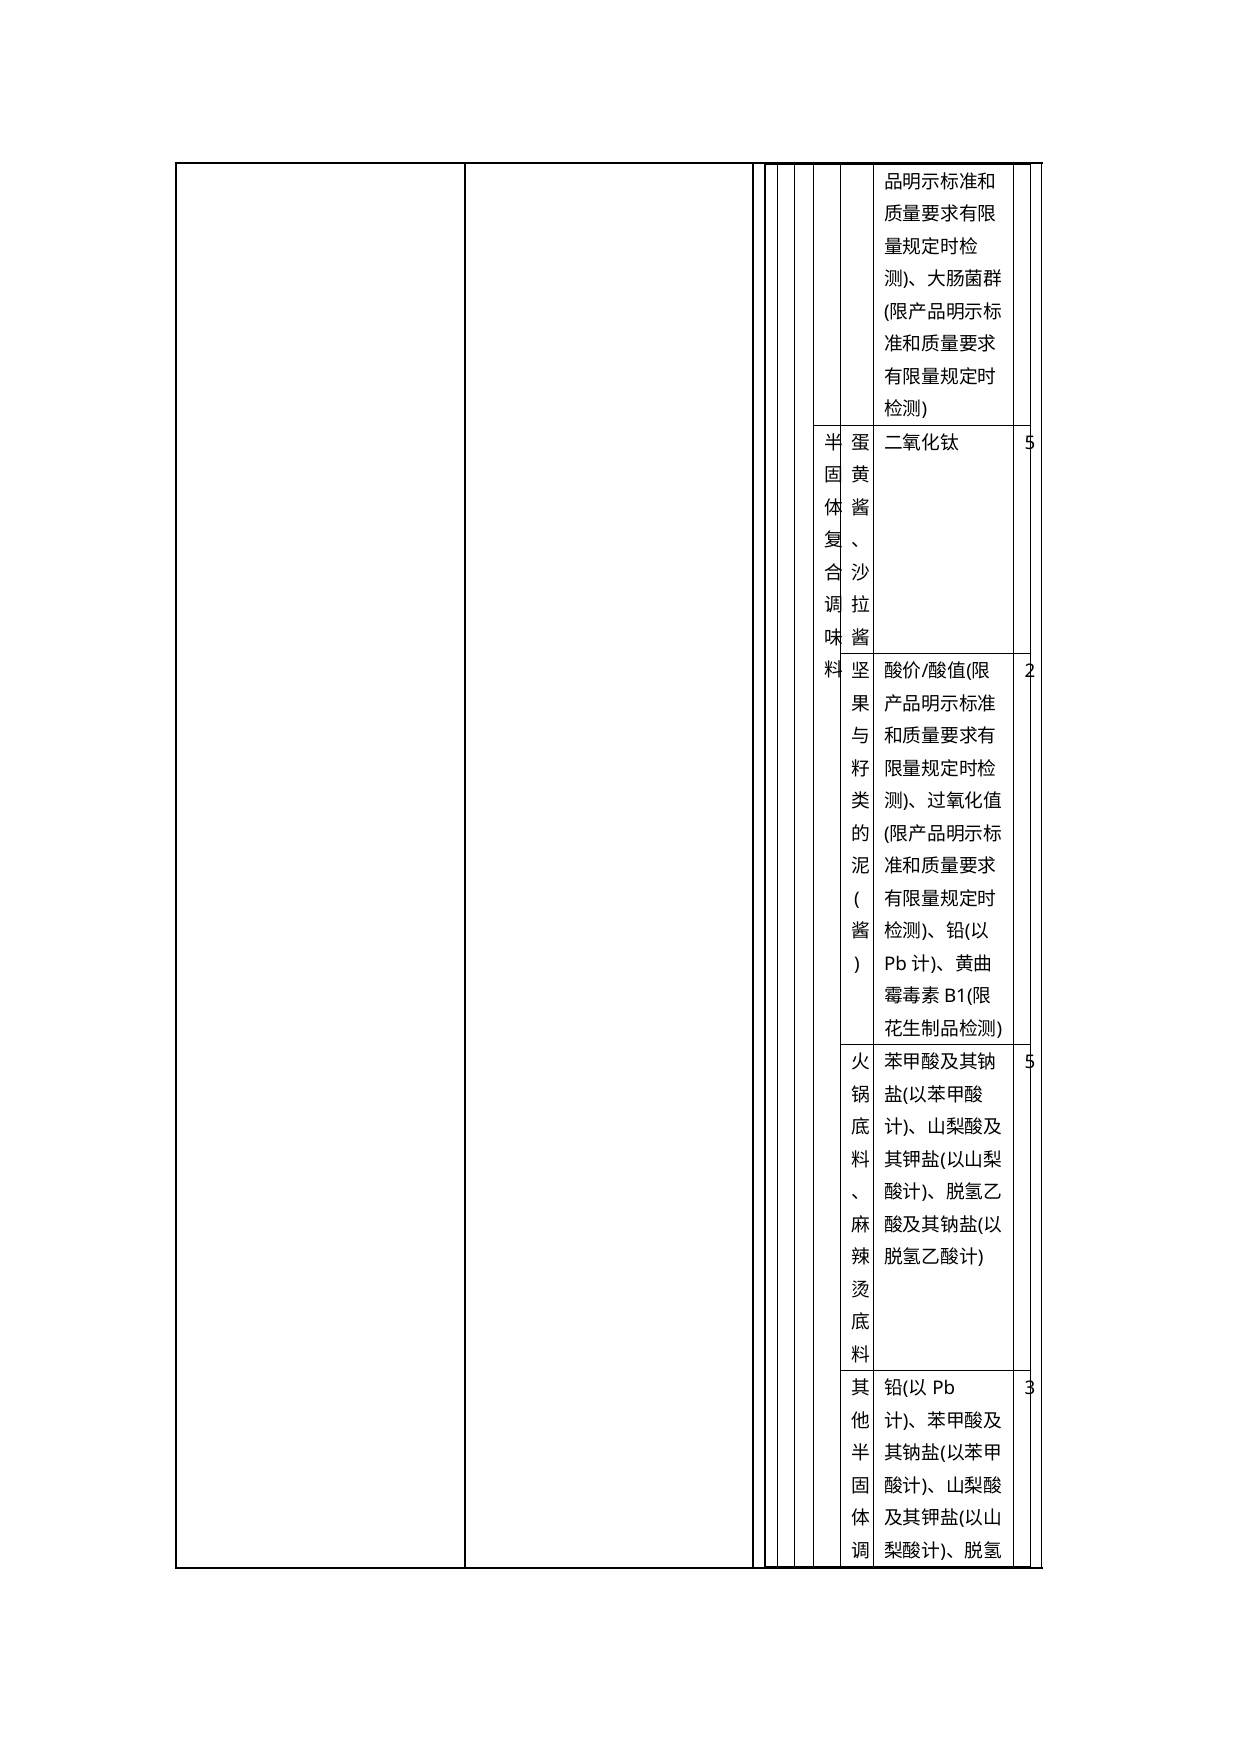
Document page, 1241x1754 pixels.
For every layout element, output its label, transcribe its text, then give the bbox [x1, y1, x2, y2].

table_cell [1014, 1371, 1030, 1566]
table_cell [874, 426, 1013, 653]
table_cell [766, 165, 777, 1566]
table_cell [754, 164, 764, 1567]
table_cell [795, 165, 813, 1566]
table_cell [841, 1045, 873, 1370]
table_cell [841, 654, 873, 1044]
table_cell [466, 164, 752, 1567]
table_cell [874, 165, 1013, 425]
table_cell [874, 1371, 1013, 1566]
table_cell [814, 426, 840, 1566]
table_cell [841, 1371, 873, 1566]
table_cell [1031, 164, 1041, 1567]
table_cell [874, 654, 1013, 1044]
table_cell [874, 1045, 1013, 1370]
table_cell [1014, 165, 1030, 425]
table_cell [1014, 654, 1030, 1044]
table_cell 1 [177, 164, 464, 1567]
table_cell [1014, 426, 1030, 653]
table_cell [814, 165, 840, 425]
table_cell [778, 165, 794, 1566]
table_cell [841, 165, 873, 425]
table_cell [1014, 1045, 1030, 1370]
table_cell [841, 426, 873, 653]
